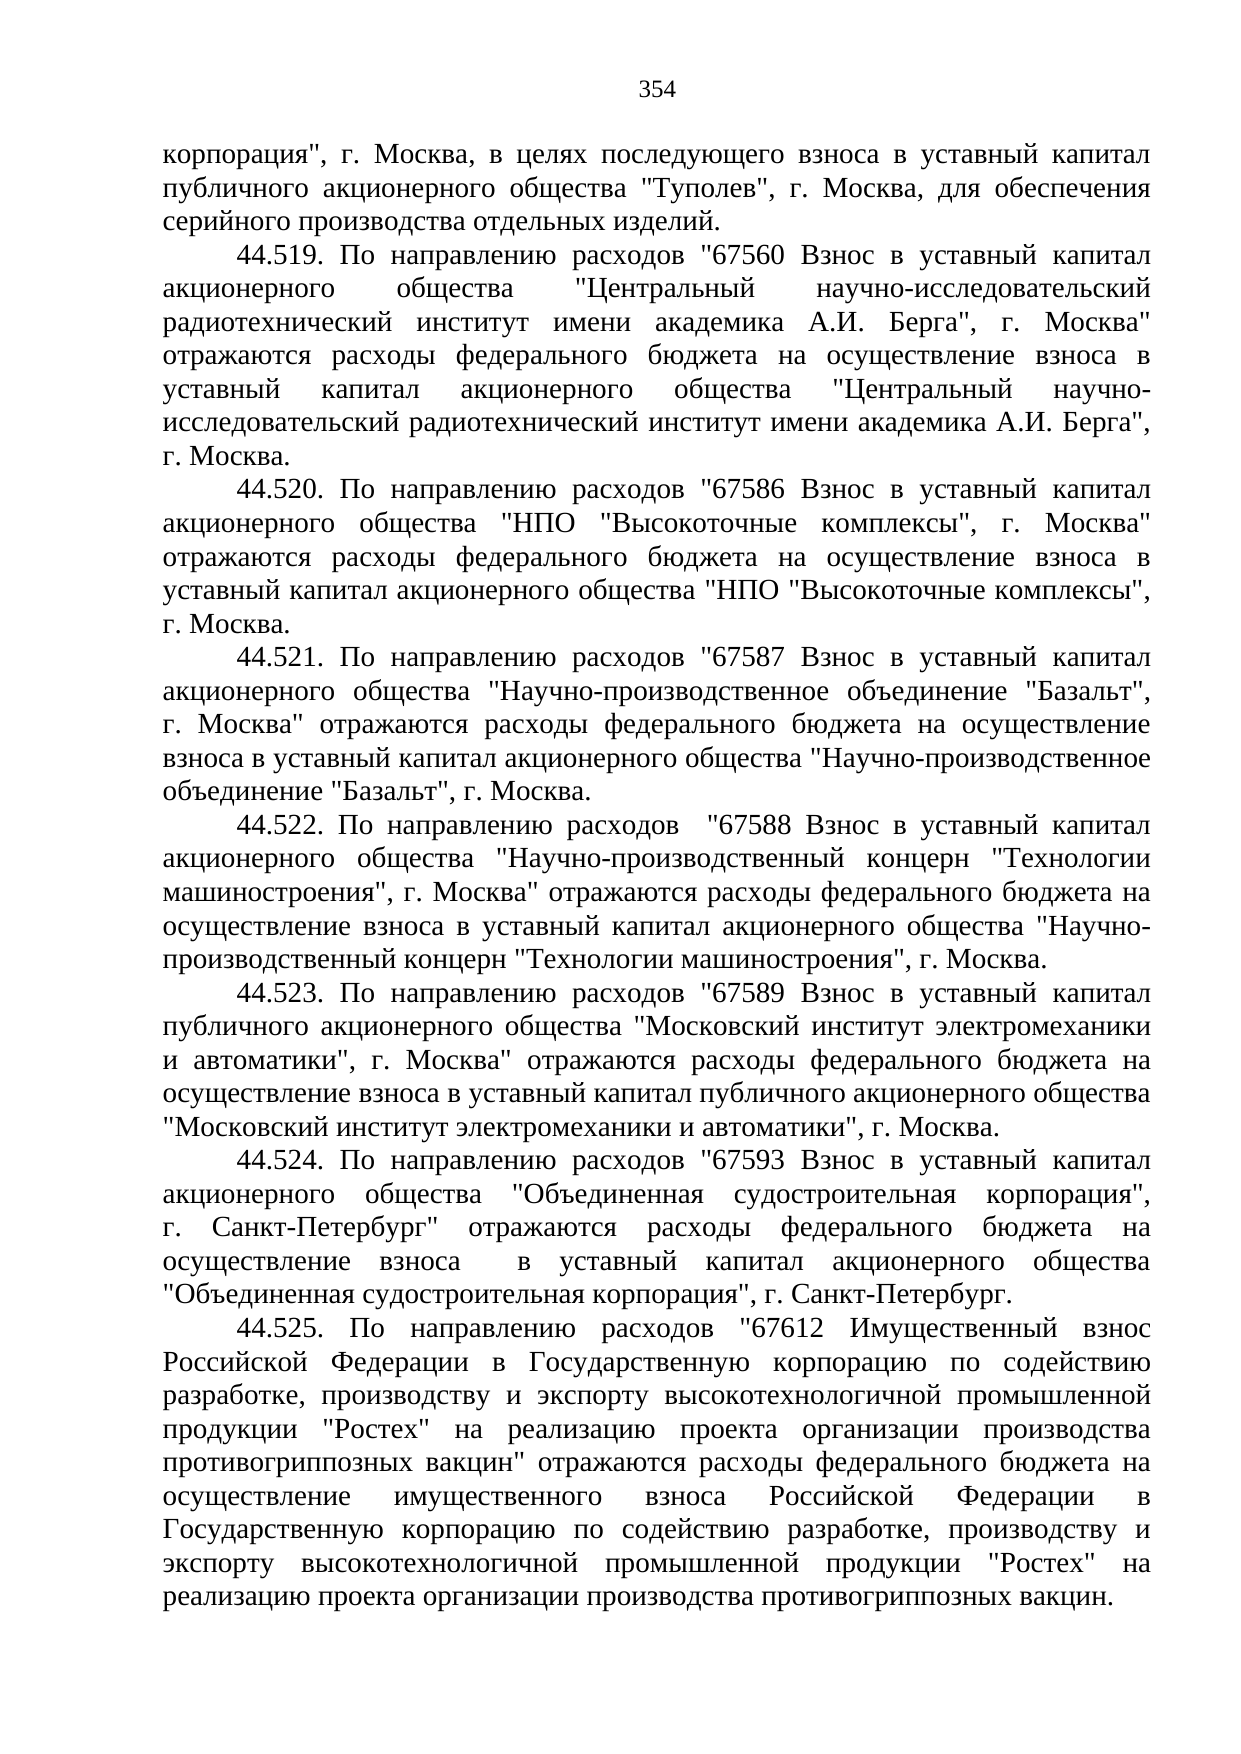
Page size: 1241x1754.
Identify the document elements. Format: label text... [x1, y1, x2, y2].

text 44.525. По направлению расходов "67612 Имущественный взнос Российской Федерации в Государственную корпорацию по содействию разработке, производству и экспорту высокотехнологичной промышленной продукции "Ростех" на реализацию проекта организации производства противогриппозных вакцин" отражаются расходы федерального бюджета на осуществление имущественного взноса Российской Федерации в Государственную корпорацию по содействию разработке, производству и экспорту высокотехнологичной промышленной продукции "Ростех" на реализацию проекта организации производства противогриппозных вакцин. [162, 1310, 1152, 1612]
text 44.520. По направлению расходов "67586 Взнос в уставный капитал акционерного общества "НПО "Высокоточные комплексы", г. Москва" отражаются расходы федерального бюджета на осуществление взноса в уставный капитал акционерного общества "НПО "Высокоточные комплексы", г. Москва. [162, 472, 1152, 639]
text 44.519. По направлению расходов "67560 Взнос в уставный капитал акционерного общества "Центральный научно-исследовательский радиотехнический институт имени академика А.И. Берга", г. Москва" отражаются расходы федерального бюджета на осуществление взноса в уставный капитал акционерного общества "Центральный научно-исследовательский радиотехнический институт имени академика А.И. Берга", г. Москва. [162, 237, 1152, 472]
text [162, 136, 1152, 237]
text 44.523. По направлению расходов "67589 Взнос в уставный капитал публичного акционерного общества "Московский институт электромеханики и автоматики", г. Москва" отражаются расходы федерального бюджета на осуществление взноса в уставный капитал публичного акционерного общества "Московский институт электромеханики и автоматики", г. Москва. [162, 975, 1152, 1142]
text 44.522. По направлению расходов "67588 Взнос в уставный капитал акционерного общества "Научно-производственный концерн "Технологии машиностроения", г. Москва" отражаются расходы федерального бюджета на осуществление взноса в уставный капитал акционерного общества "Научно-производственный концерн "Технологии машиностроения", г. Москва. [162, 807, 1152, 975]
text 44.524. По направлению расходов "67593 Взнос в уставный капитал акционерного общества "Объединенная судостроительная корпорация", г. Санкт-Петербург" отражаются расходы федерального бюджета на осуществление взноса в уставный капитал акционерного общества "Объединенная судостроительная корпорация", г. Санкт-Петербург. [162, 1142, 1152, 1310]
text 44.521. По направлению расходов "67587 Взнос в уставный капитал акционерного общества "Научно-производственное объединение "Базальт", г. Москва" отражаются расходы федерального бюджета на осуществление взноса в уставный капитал акционерного общества "Научно-производственное объединение "Базальт", г. Москва. [162, 639, 1152, 807]
